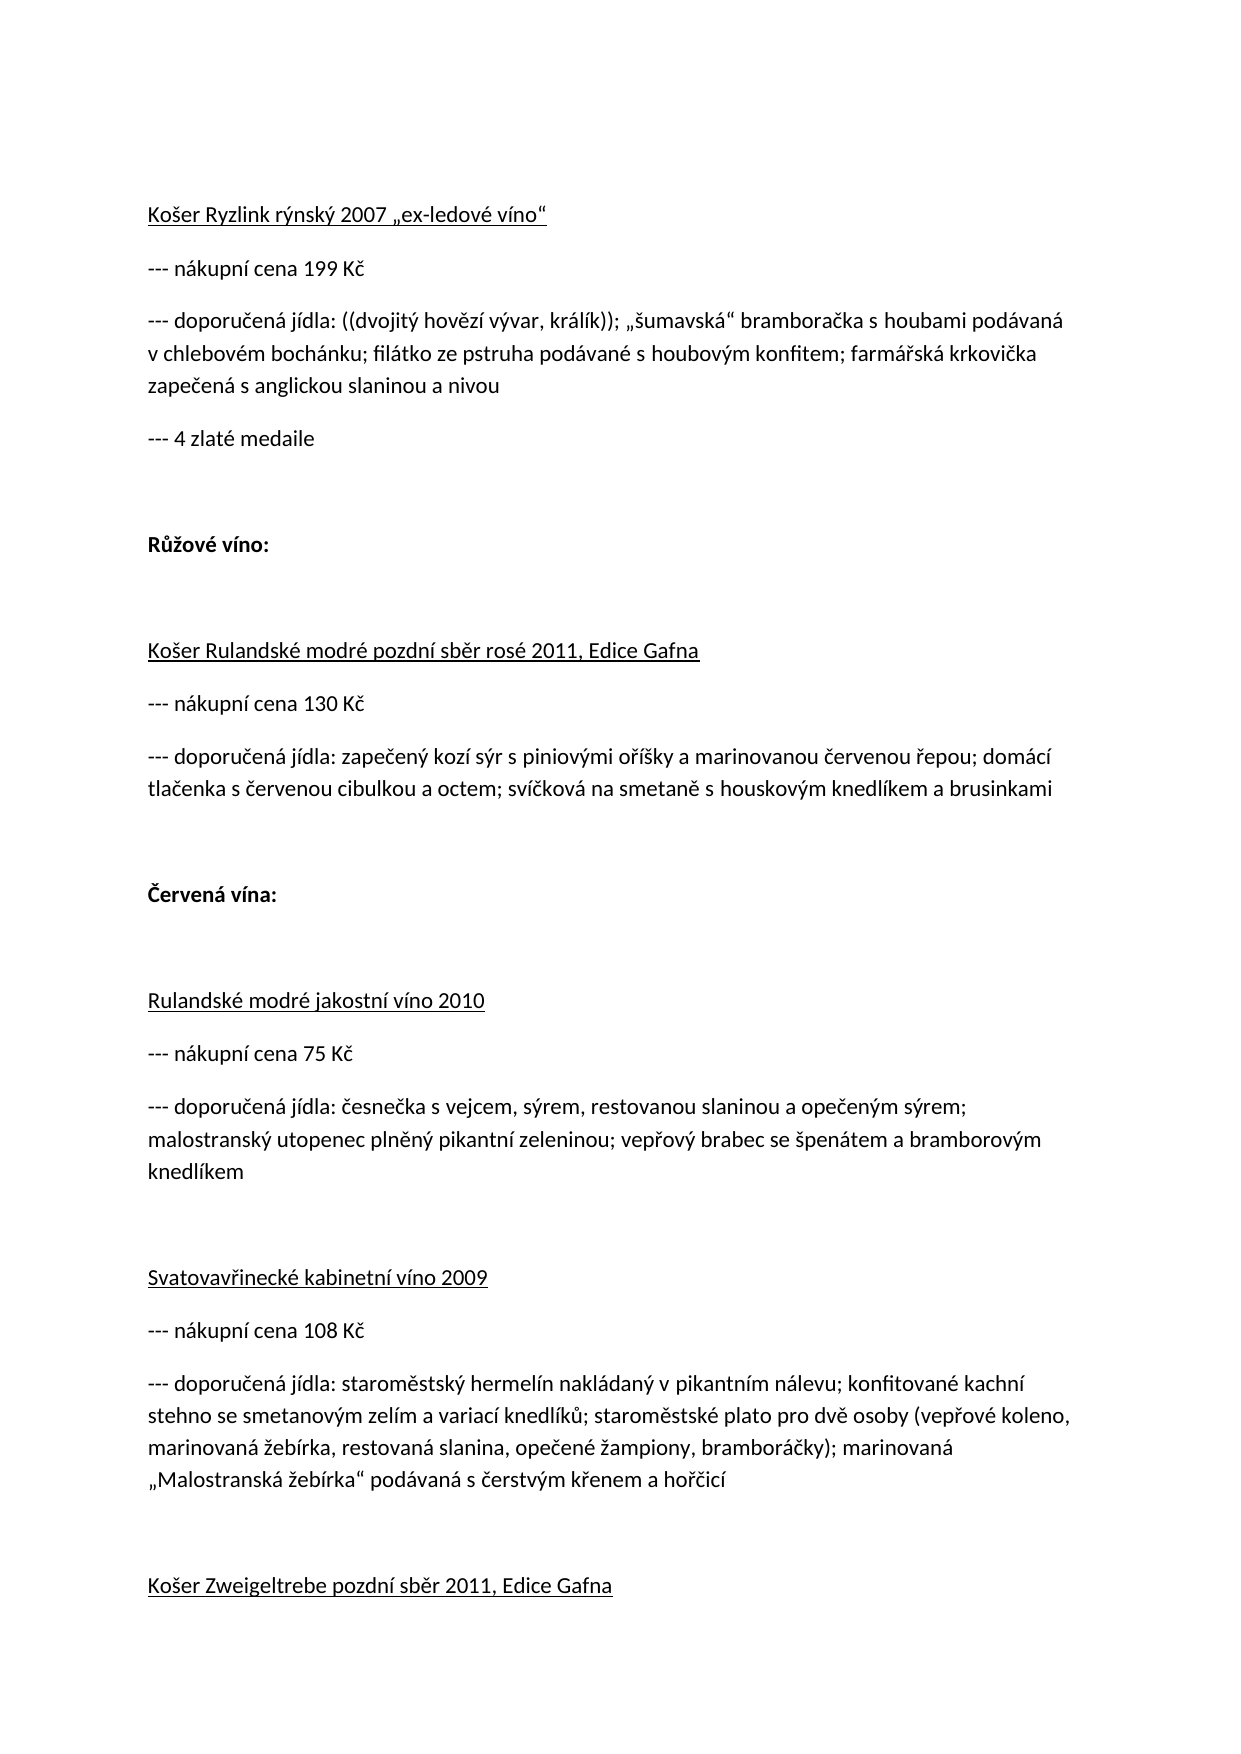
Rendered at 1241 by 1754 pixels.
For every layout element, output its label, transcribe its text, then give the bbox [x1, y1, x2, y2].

text --- nákupní cena 75 Kč [148, 1039, 1093, 1067]
text --- nákupní cena 199 Kč [148, 254, 1093, 282]
text Košer Zweigeltrebe pozdní sběr 2011, Edice Gafna [148, 1572, 1093, 1599]
text Červená vína: [148, 880, 1093, 908]
text --- doporučená jídla: ((dvojitý hovězí vývar, králík)); „šumavská“ bramboračka s houbami podávaná v chlebovém bochánku; filátko ze pstruha podávané s houbovým konfitem; farmářská krkovička zapečená s anglickou slaninou a nivou [148, 307, 1093, 399]
text --- nákupní cena 108 Kč [148, 1316, 1093, 1344]
text --- doporučená jídla: česnečka s vejcem, sýrem, restovanou slaninou a opečeným sýrem; malostranský utopenec plněný pikantní zeleninou; vepřový brabec se špenátem a bramborovým knedlíkem [148, 1092, 1093, 1185]
text --- doporučená jídla: staroměstský hermelín nakládaný v pikantním nálevu; konfitované kachní stehno se smetanovým zelím a variací knedlíků; staroměstské plato pro dvě osoby (vepřové koleno, marinovaná žebírka, restovaná slanina, opečené žampiony, bramboráčky); marinovaná „Malostranská žebírka“ podávaná s čerstvým křenem a hořčicí [148, 1369, 1093, 1493]
text --- 4 zlaté medaile [148, 424, 1093, 452]
text --- nákupní cena 130 Kč [148, 689, 1093, 717]
text Svatovavřinecké kabinetní víno 2009 [148, 1263, 1093, 1291]
text Růžové víno: [148, 530, 1093, 558]
text Košer Rulandské modré pozdní sběr rosé 2011, Edice Gafna [148, 636, 1093, 664]
text Košer Ryzlink rýnský 2007 „ex-ledové víno“ [148, 201, 1093, 229]
text Rulandské modré jakostní víno 2010 [148, 986, 1093, 1014]
text --- doporučená jídla: zapečený kozí sýr s piniovými oříšky a marinovanou červenou řepou; domácí tlačenka s červenou cibulkou a octem; svíčková na smetaně s houskovým knedlíkem a brusinkami [148, 742, 1093, 802]
